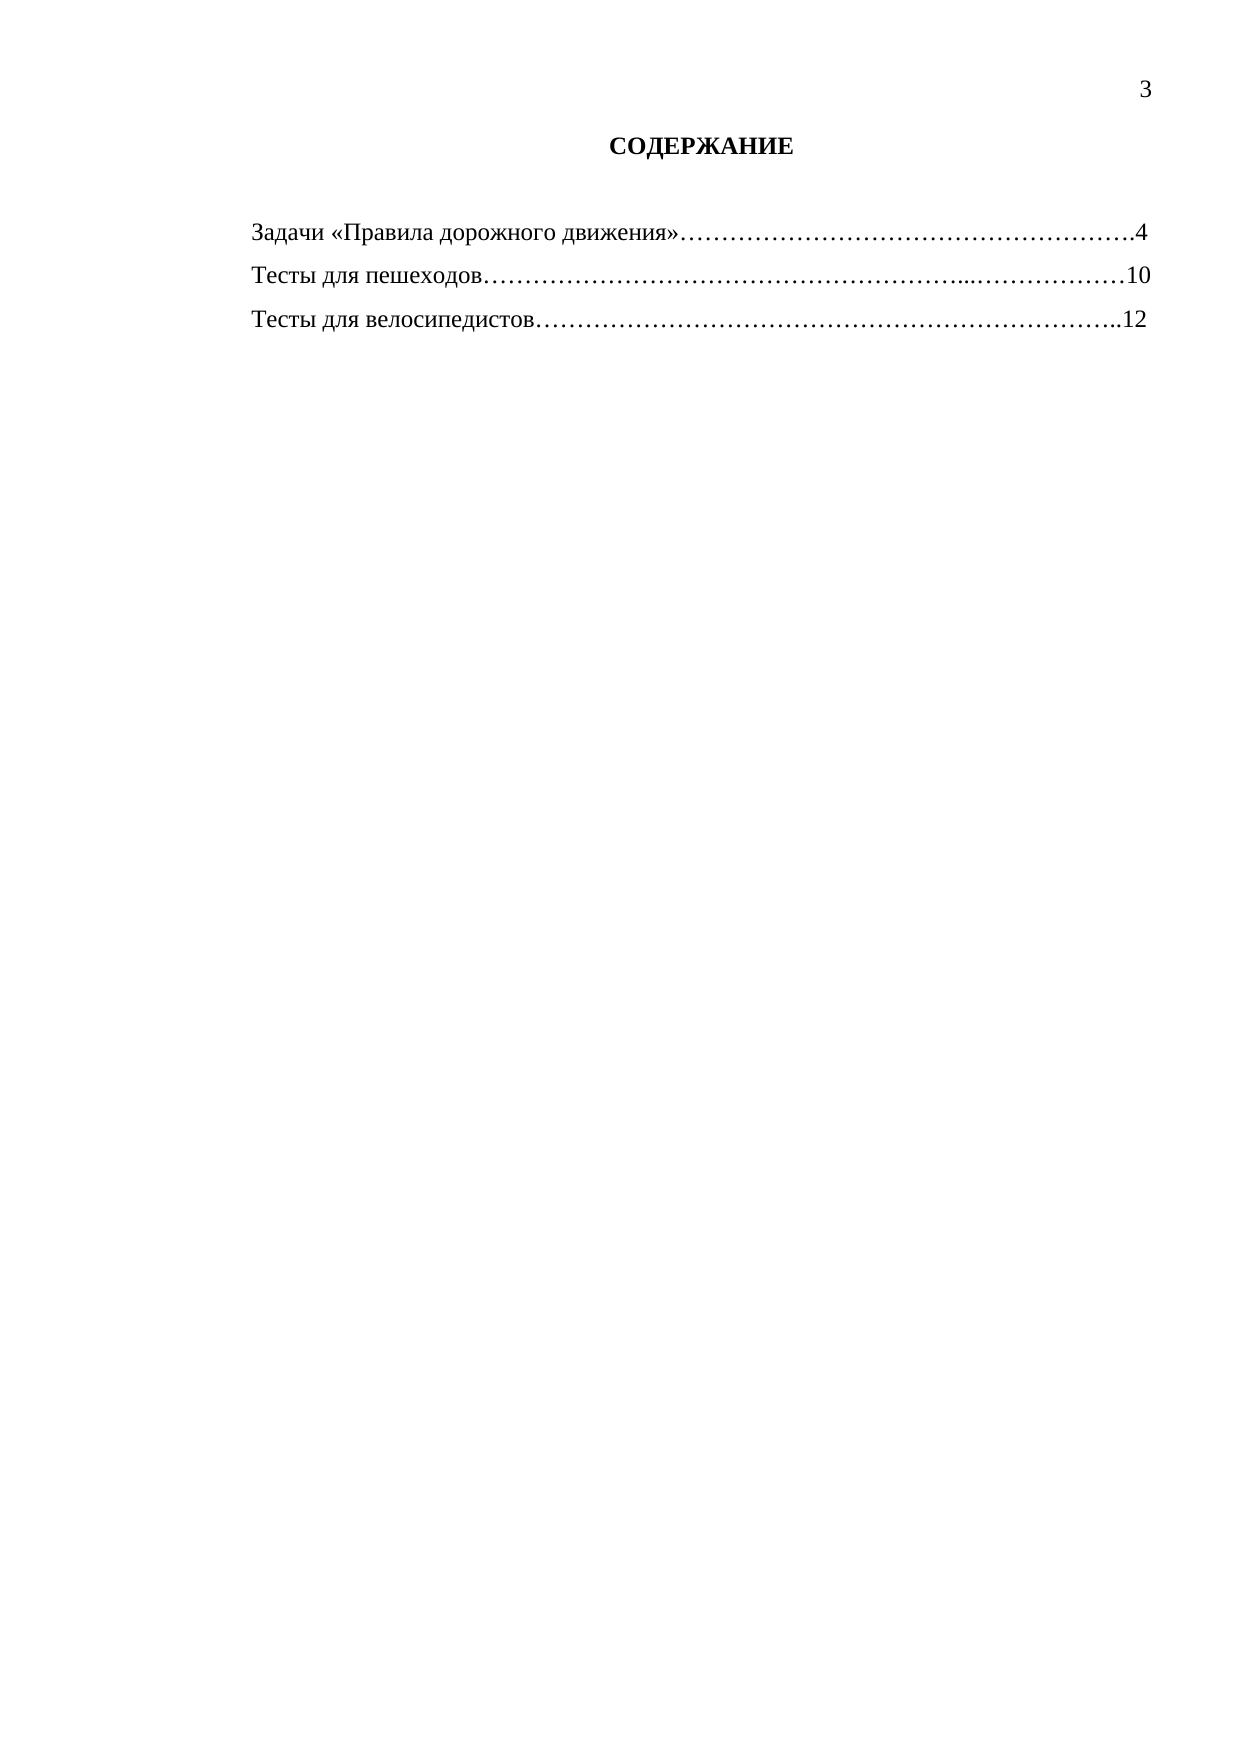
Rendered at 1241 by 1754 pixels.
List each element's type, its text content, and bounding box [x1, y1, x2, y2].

text СОДЕРЖАНИЕ [177, 131, 1152, 160]
text Тесты для велосипедистов……………………………………………………………..12 [177, 304, 1152, 332]
text Задачи «Правила дорожного движения»……………………………………………….4 [177, 217, 1152, 246]
text Тесты для пешеходов…………………………………………………...………………10 [177, 261, 1152, 289]
